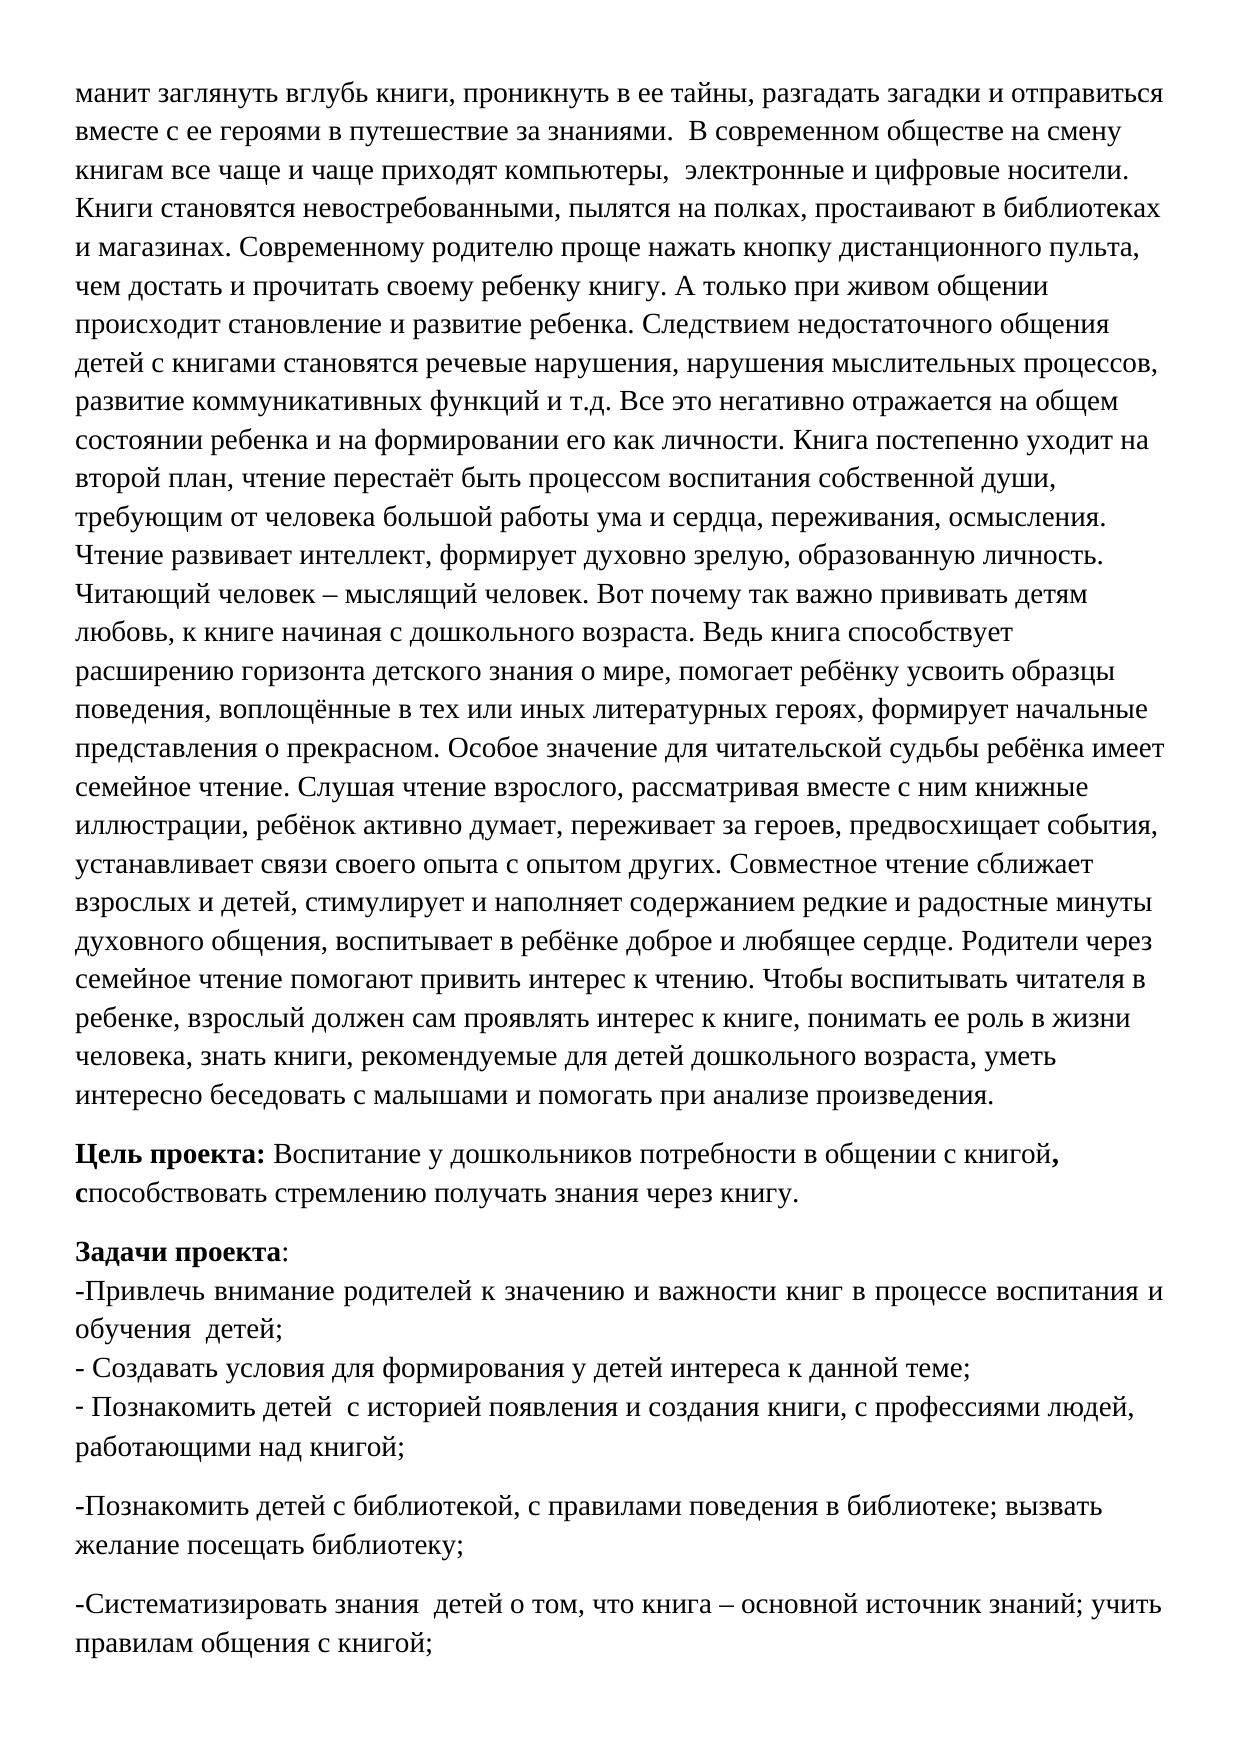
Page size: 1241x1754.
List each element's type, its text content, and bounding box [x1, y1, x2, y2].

text -Систематизировать знания детей о том, что книга – основной источник знаний; учить правилам общения с книгой; [75, 1586, 1165, 1658]
text Задачи проекта: [75, 1234, 1165, 1268]
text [75, 75, 1165, 1111]
text -Познакомить детей с библиотекой, с правилами поведения в библиотеке; вызвать желание посещать библиотеку; [75, 1488, 1165, 1561]
text - Познакомить детей с историей появления и создания книги, с профессиями людей, работающими над книгой; [75, 1388, 1165, 1463]
text Цель проекта: Воспитание у дошкольников потребности в общении с книгой, способствовать стремлению получать знания через книгу. [75, 1136, 1165, 1208]
text - Создавать условия для формирования у детей интереса к данной теме; [75, 1350, 1165, 1383]
text -Привлечь внимание родителей к значению и важности книг в процессе воспитания и обучения детей; [75, 1273, 1165, 1345]
